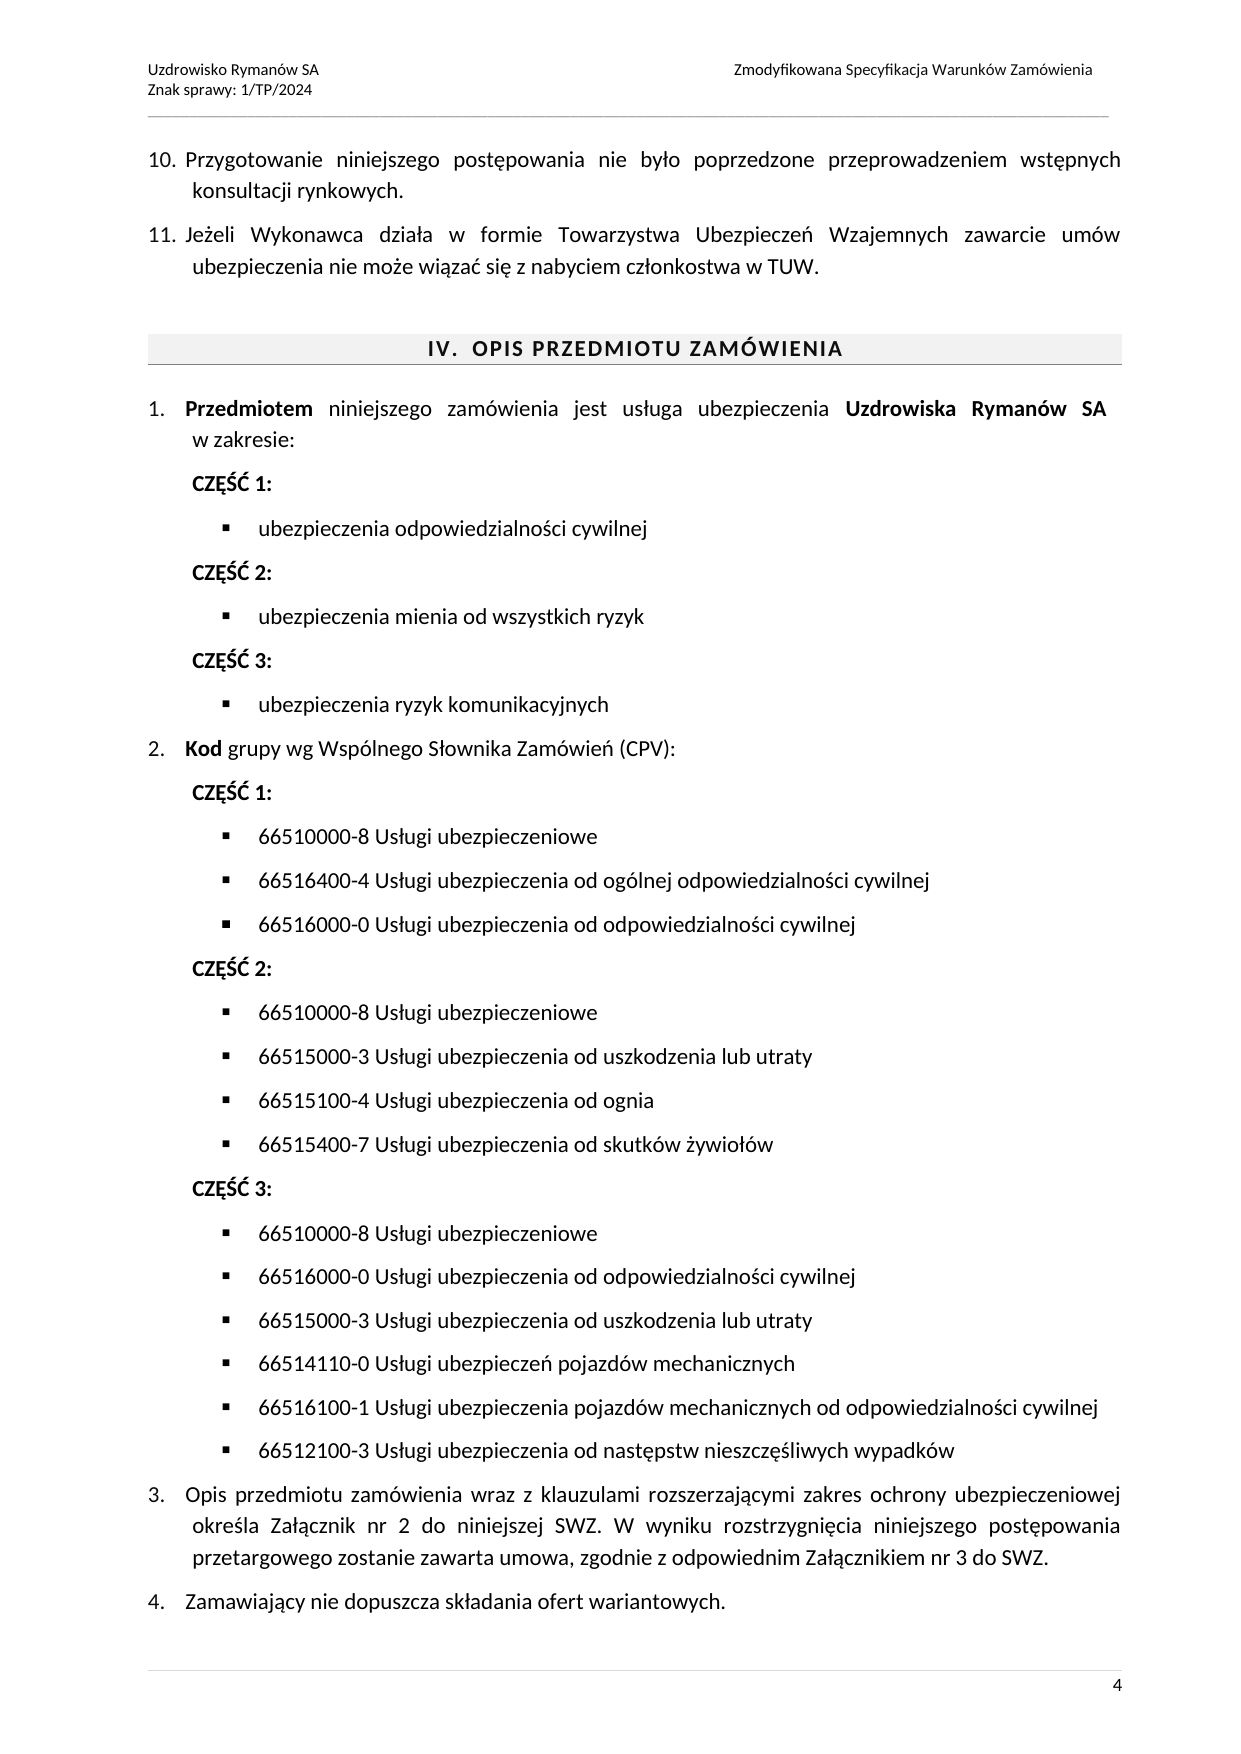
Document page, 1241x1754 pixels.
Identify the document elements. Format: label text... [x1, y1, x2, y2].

list 66516400-4 Usługi ubezpieczenia od ogólnej odpowiedzialności cywilnej [221, 866, 1122, 894]
list 66515400-7 Usługi ubezpieczenia od skutków żywiołów [221, 1131, 1122, 1158]
text CZĘŚĆ 3: [192, 1174, 1122, 1203]
list CZĘŚĆ 2: [192, 954, 1122, 982]
list 66516000-0 Usługi ubezpieczenia od odpowiedzialności cywilnej [221, 1262, 1122, 1290]
list ubezpieczenia ryzyk komunikacyjnych [221, 690, 1122, 718]
list Zamawiający nie dopuszcza składania ofert wariantowych. [148, 1587, 1122, 1615]
list Przygotowanie niniejszego postępowania nie było poprzedzone przeprowadzeniem wstępnych konsultacji rynkowych. [148, 145, 1122, 204]
list 66510000-8 Usługi ubezpieczeniowe [221, 1219, 1122, 1247]
list 66516100-1 Usługi ubezpieczenia pojazdów mechanicznych od odpowiedzialności cywilnej [221, 1393, 1122, 1421]
list 66510000-8 Usługi ubezpieczeniowe [221, 822, 1122, 850]
list Jeżeli Wykonawca działa w formie Towarzystwa Ubezpieczeń Wzajemnych zawarcie umów ubezpieczenia nie może wiązać się z nabyciem członkostwa w TUW. [148, 221, 1122, 280]
list 66515100-4 Usługi ubezpieczenia od ognia [221, 1086, 1122, 1114]
list Przedmiotem niniejszego zamówienia jest usługa ubezpieczenia Uzdrowiska Rymanów SA w zakresie: [148, 394, 1122, 453]
list 66512100-3 Usługi ubezpieczenia od następstw nieszczęśliwych wypadków [221, 1436, 1122, 1464]
list CZĘŚĆ 2: [192, 558, 1122, 586]
list CZĘŚĆ 3: [192, 646, 1122, 674]
list CZĘŚĆ 1: [192, 778, 1122, 806]
list CZĘŚĆ 1: [192, 469, 1122, 498]
list 66516000-0 Usługi ubezpieczenia od odpowiedzialności cywilnej [221, 910, 1122, 938]
list 66510000-8 Usługi ubezpieczeniowe [221, 998, 1122, 1026]
list Opis przedmiotu zamówienia wraz z klauzulami rozszerzającymi zakres ochrony ubezpieczeniowej określa Załącznik nr 2 do niniejszej SWZ. W wyniku rozstrzygnięcia niniejszego postępowania przetargowego zostanie zawarta umowa, zgodnie z odpowiednim Załącznikiem nr 3 do SWZ. [148, 1480, 1122, 1571]
list ubezpieczenia odpowiedzialności cywilnej [221, 514, 1122, 542]
subtitle Opis przedmiotu zamówienia [148, 334, 1122, 364]
list ubezpieczenia mienia od wszystkich ryzyk [221, 602, 1122, 630]
list 66515000-3 Usługi ubezpieczenia od uszkodzenia lub utraty [221, 1042, 1122, 1070]
list 66514110-0 Usługi ubezpieczeń pojazdów mechanicznych [221, 1349, 1122, 1377]
list 66515000-3 Usługi ubezpieczenia od uszkodzenia lub utraty [221, 1306, 1122, 1334]
list Kod grupy wg Wspólnego Słownika Zamówień (CPV): [148, 734, 1122, 762]
